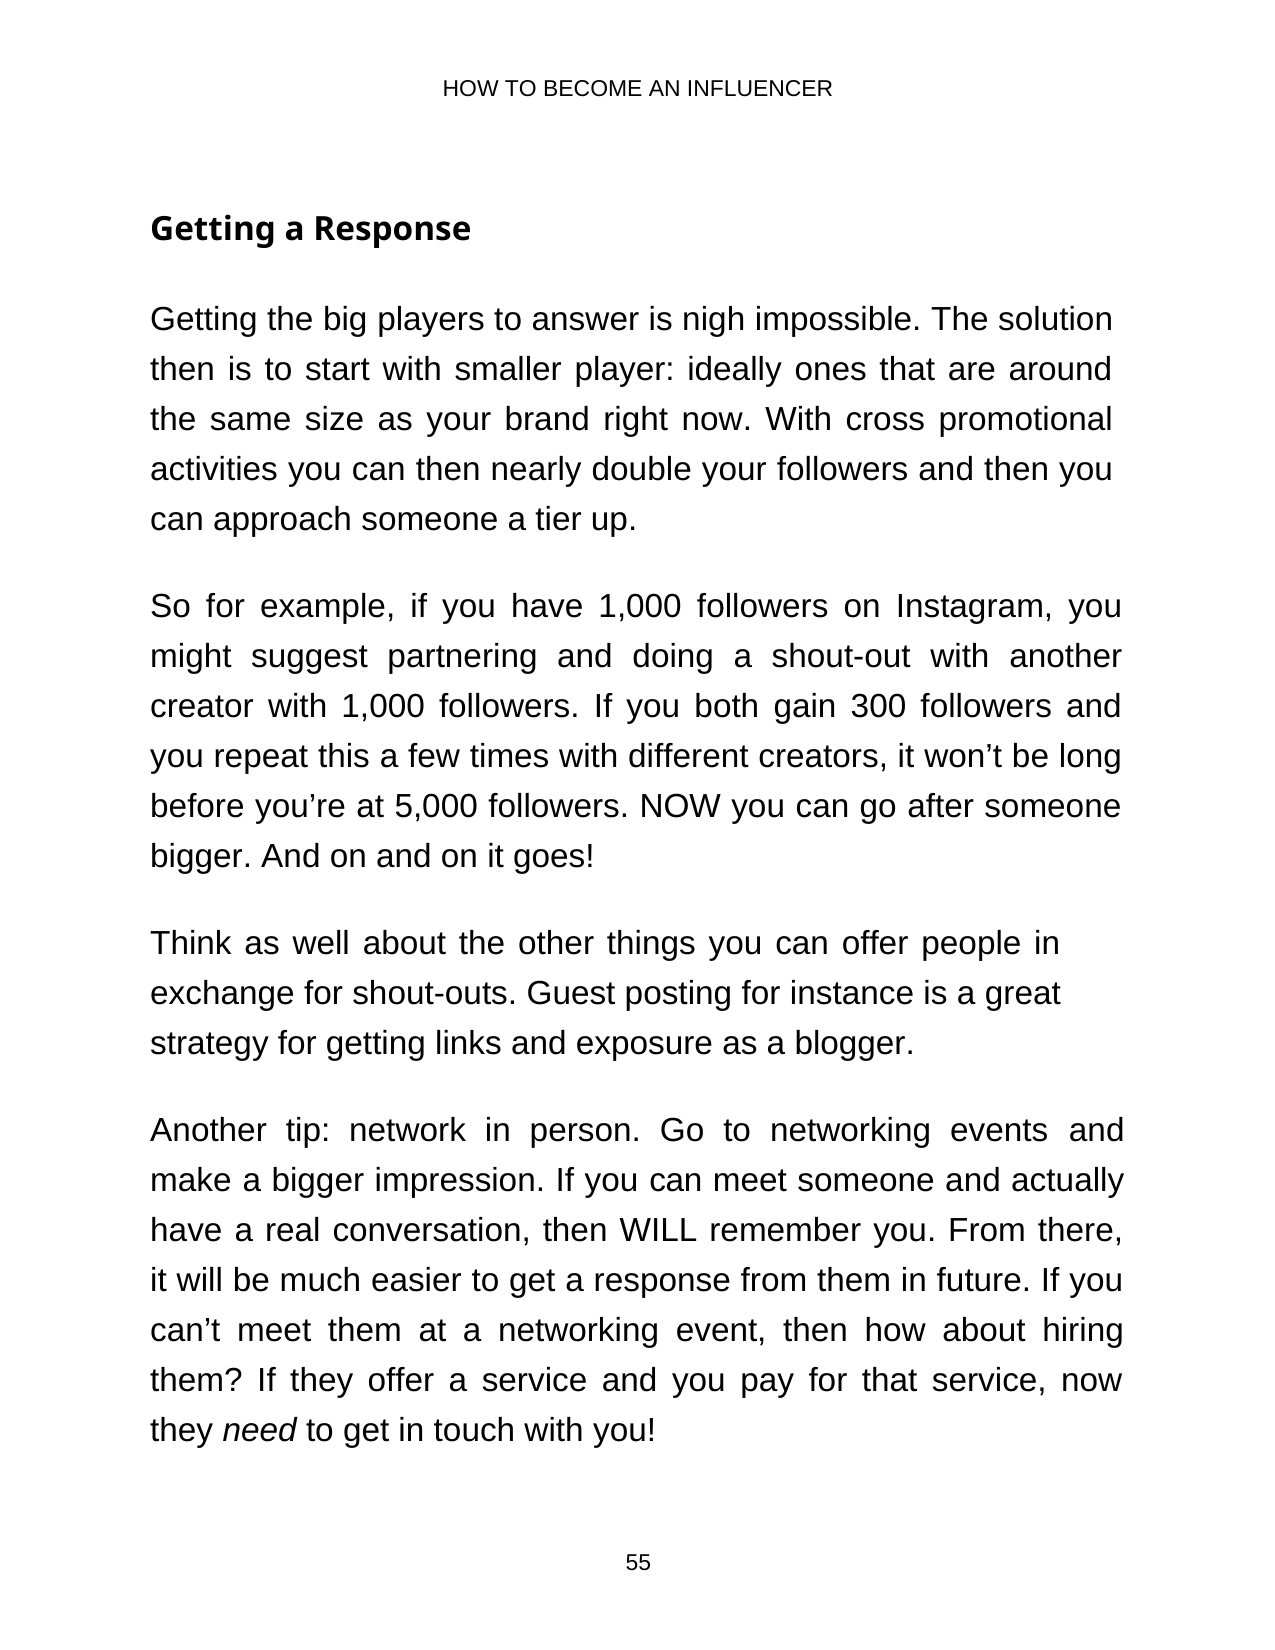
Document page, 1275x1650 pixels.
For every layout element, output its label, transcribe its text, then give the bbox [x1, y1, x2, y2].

text Think as well about the other things you can offer people in exchange for shout-outs. Guest posting for instance is a great strategy for getting links and exposure as a blogger. [150, 923, 1062, 1062]
text Getting the big players to answer is nigh impossible. The solution then is to start with smaller player: ideally ones that are around the same size as your brand right now. With cross promotional activities you can then nearly double your followers and then you can approach someone a tier up. [150, 299, 1114, 537]
subtitle Getting a Response [150, 205, 1275, 250]
text Another tip: network in person. Go to networking events and make a bigger impression. If you can meet someone and actually have a real conversation, then WILL remember you. From there, it will be much easier to get a response from them in future. If you can’t meet them at a networking event, then how about hiring them? If they offer a service and you pay for that service, now they need to get in touch with you! [150, 1110, 1124, 1448]
text So for example, if you have 1,000 followers on Instagram, you might suggest partnering and doing a shout-out with another creator with 1,000 followers. If you both gain 300 followers and you repeat this a few times with different creators, it won’t be long before you’re at 5,000 followers. NOW you can go after someone bigger. And on and on it goes! [150, 586, 1123, 874]
